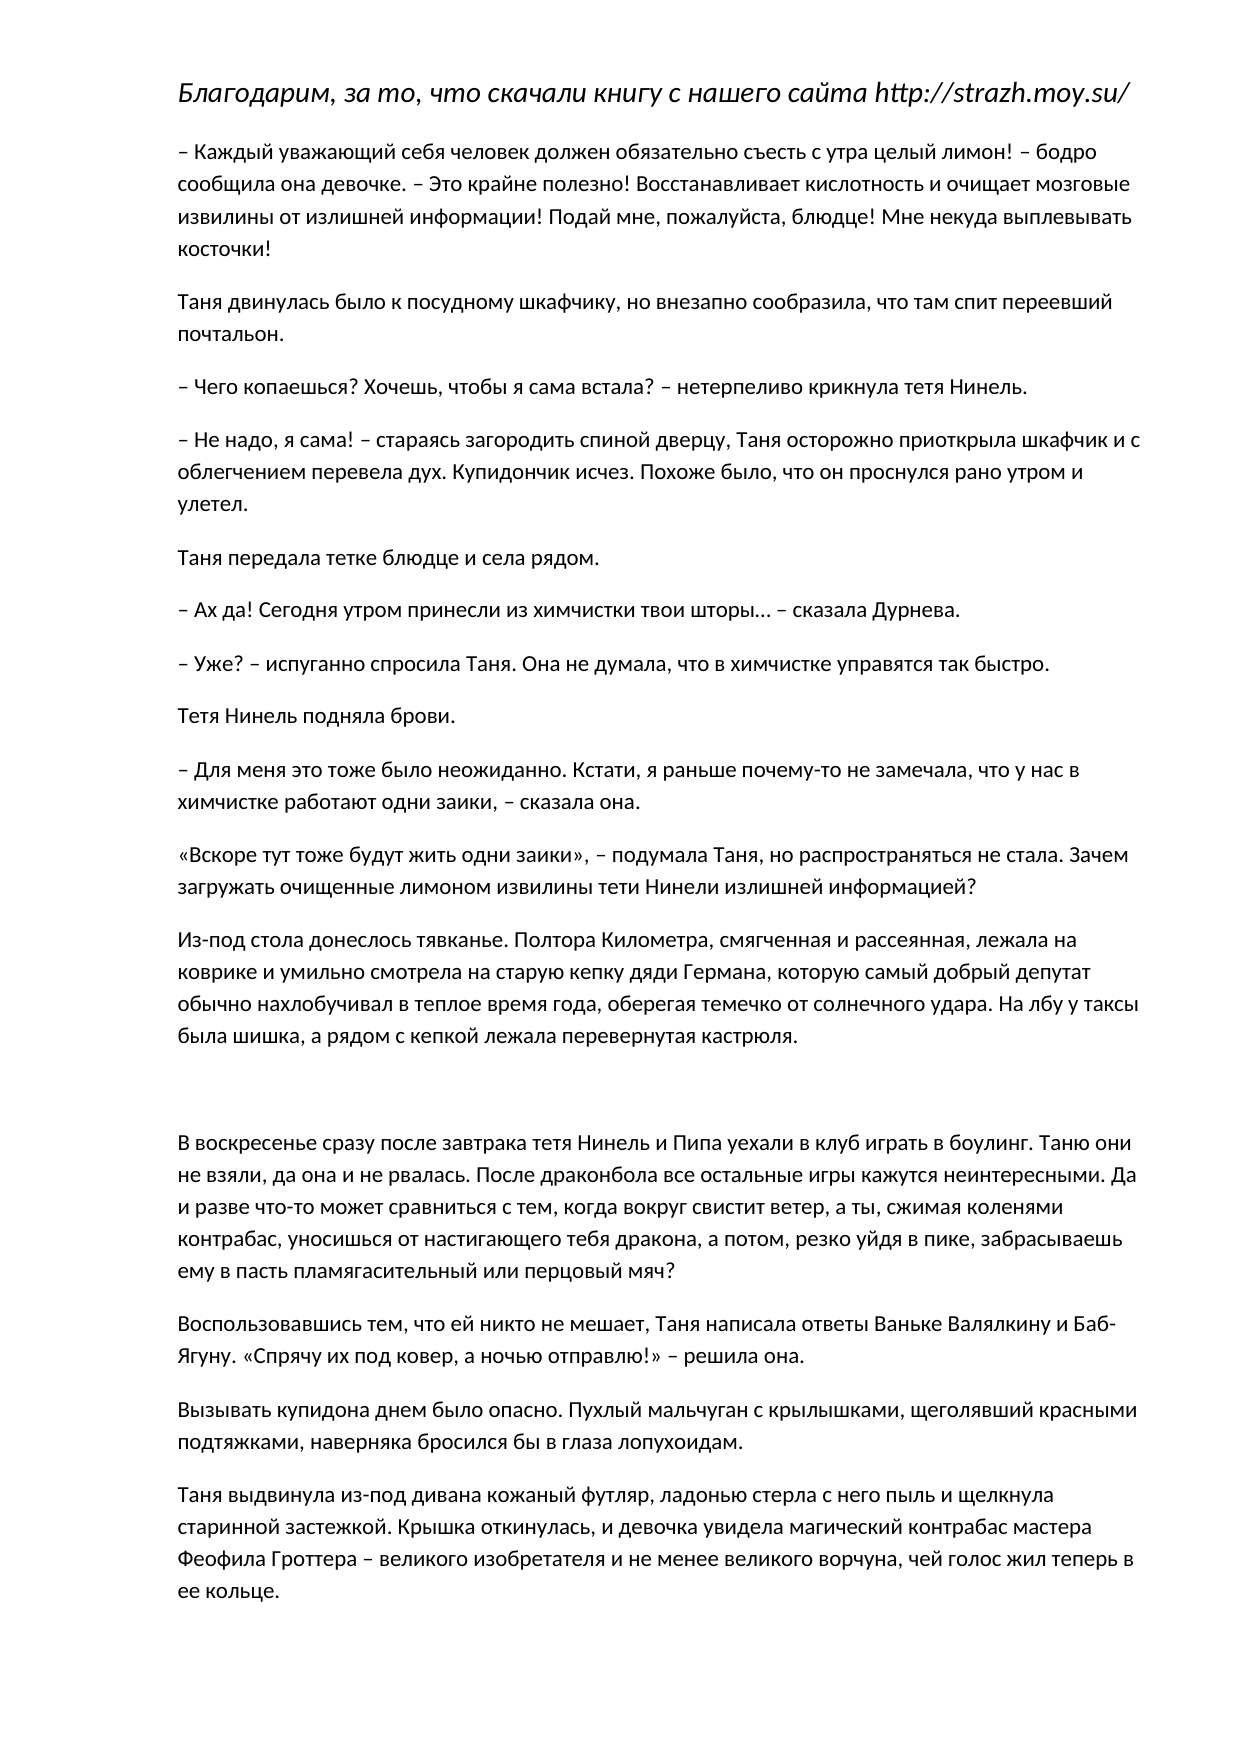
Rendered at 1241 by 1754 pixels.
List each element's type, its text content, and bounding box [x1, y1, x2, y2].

text «Вскоре тут тоже будут жить одни заики», – подумала Таня, но распространяться не стала. Зачем загружать очищенные лимоном извилины тети Нинели излишней информацией? [177, 840, 1152, 900]
text – Для меня это тоже было неожиданно. Кстати, я раньше почему-то не замечала, что у нас в химчистке работают одни заики, – сказала она. [177, 755, 1152, 815]
text Воспользовавшись тем, что ей никто не мешает, Таня написала ответы Ваньке Валялкину и Баб-Ягуну. «Спрячу их под ковер, а ночью отправлю!» – решила она. [177, 1309, 1152, 1370]
text – Чего копаешься? Хочешь, чтобы я сама встала? – нетерпеливо крикнула тетя Нинель. [177, 372, 1152, 400]
text Вызывать купидона днем было опасно. Пухлый мальчуган с крылышками, щеголявший красными подтяжками, наверняка бросился бы в глаза лопухоидам. [177, 1395, 1152, 1455]
text Таня выдвинула из-под дивана кожаный футляр, ладонью стерла с него пыль и щелкнула старинной застежкой. Крышка откинулась, и девочка увидела магический контрабас мастера Феофила Гроттера – великого изобретателя и не менее великого ворчуна, чей голос жил теперь в ее кольце. [177, 1480, 1152, 1604]
text Тетя Нинель подняла брови. [177, 702, 1152, 730]
text В воскресенье сразу после завтрака тетя Нинель и Пипа уехали в клуб играть в боулинг. Таню они не взяли, да она и не рвалась. После драконбола все остальные игры кажутся неинтересными. Да и разве что-то может сравниться с тем, когда вокруг свистит ветер, а ты, сжимая коленями контрабас, уносишься от настигающего тебя дракона, а потом, резко уйдя в пике, забрасываешь ему в пасть пламягасительный или перцовый мяч? [177, 1128, 1152, 1284]
text – Уже? – испуганно спросила Таня. Она не думала, что в химчистке управятся так быстро. [177, 649, 1152, 677]
text – Каждый уважающий себя человек должен обязательно съесть с утра целый лимон! – бодро сообщила она девочке. – Это крайне полезно! Восстанавливает кислотность и очищает мозговые извилины от излишней информации! Подай мне, пожалуйста, блюдце! Мне некуда выплевывать косточки! [177, 137, 1152, 262]
text Таня передала тетке блюдце и села рядом. [177, 543, 1152, 571]
text Таня двинулась было к посудному шкафчику, но внезапно сообразила, что там спит переевший почтальон. [177, 287, 1152, 347]
text Из-под стола донеслось тявканье. Полтора Километра, смягченная и рассеянная, лежала на коврике и умильно смотрела на старую кепку дяди Германа, которую самый добрый депутат обычно нахлобучивал в теплое время года, оберегая темечко от солнечного удара. На лбу у таксы была шишка, а рядом с кепкой лежала перевернутая кастрюля. [177, 925, 1152, 1050]
text – Ах да! Сегодня утром принесли из химчистки твои шторы… – сказала Дурнева. [177, 596, 1152, 624]
text – Не надо, я сама! – стараясь загородить спиной дверцу, Таня осторожно приоткрыла шкафчик и с облегчением перевела дух. Купидончик исчез. Похоже было, что он проснулся рано утром и улетел. [177, 425, 1152, 518]
